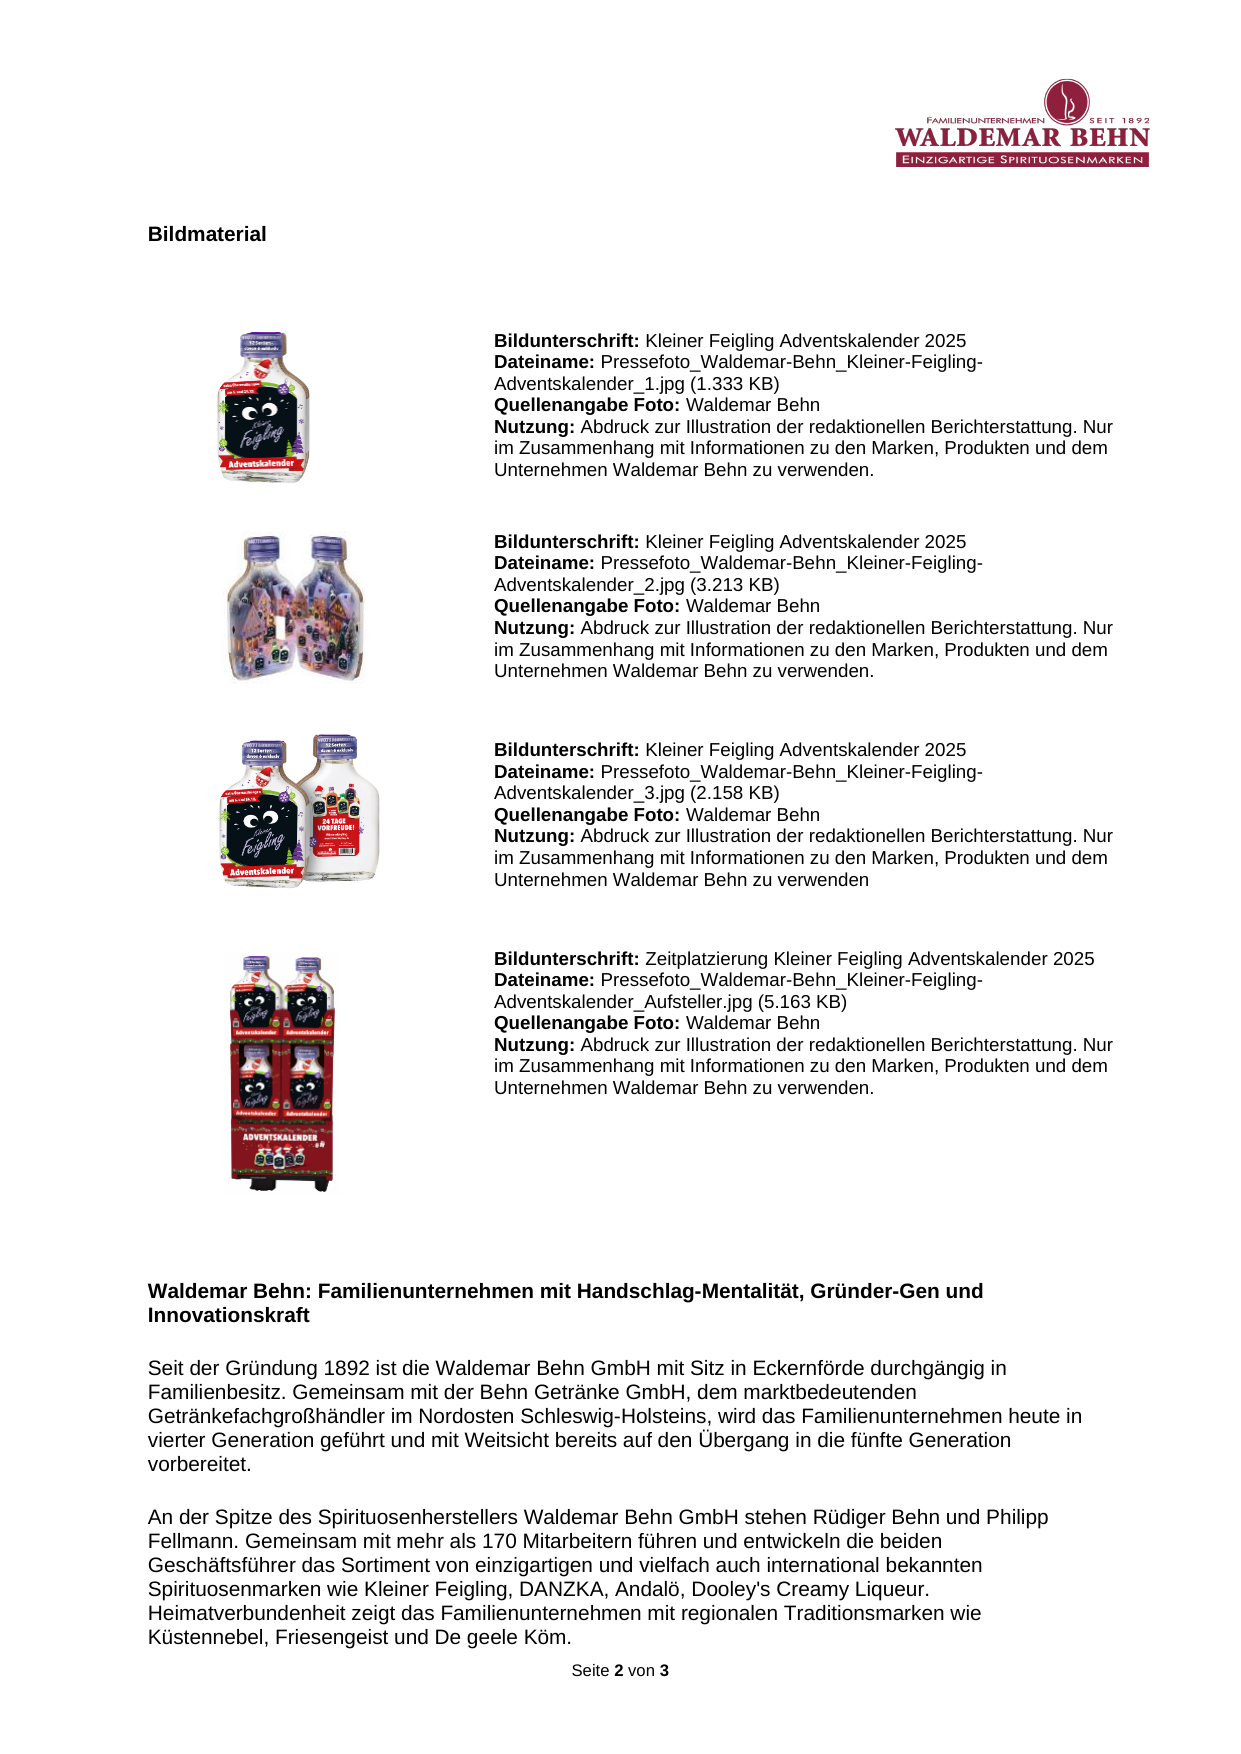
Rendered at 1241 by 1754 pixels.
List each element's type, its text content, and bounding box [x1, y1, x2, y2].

picture [221, 531, 369, 684]
picture [223, 951, 341, 1197]
text An der Spitze des Spirituosenherstellers Waldemar Behn GmbH stehen Rüdiger Behn und Philipp Fellmann. Gemeinsam mit mehr als 170 Mitarbeitern führen und entwickeln die beiden Geschäftsführer das Sortiment von einzigartigen und vielfach auch international bekannten Spirituosenmarken wie Kleiner Feigling, DANZKA, Andalö, Dooley's Creamy Liqueur. Heimatverbundenheit zeigt das Familienunternehmen mit regionalen Traditionsmarken wie Küstennebel, Friesengeist und De geele Köm. [148, 1505, 1093, 1649]
table_header Bildunterschrift: Kleiner Feigling Adventskalender 2025 Dateiname: Pressefoto_Waldemar-Behn_Kleiner-Feigling-Adventskalender_1.jpg (1.333 KB) Quellenangabe Foto: Waldemar Behn Nutzung: Abdruck zur Illustration der redaktionellen Berichterstattung. Nur im Zusammenhang mit Informationen zu den Marken, Produkten und dem Unternehmen Waldemar Behn zu verwenden. [483, 329, 1125, 531]
picture [217, 329, 310, 486]
text Waldemar Behn: Familienunternehmen mit Handschlag-Mentalität, Gründer-Gen und Innovationskraft [148, 1279, 1093, 1327]
table_cell Bildunterschrift: Kleiner Feigling Adventskalender 2025 Dateiname: Pressefoto_Waldemar-Behn_Kleiner-Feigling-Adventskalender_2.jpg (3.213 KB) Quellenangabe Foto: Waldemar Behn Nutzung: Abdruck zur Illustration der redaktionellen Berichterstattung. Nur im Zusammenhang mit Informationen zu den Marken, Produkten und dem Unternehmen Waldemar Behn zu verwenden. Bildunterschrift: Kleiner Feigling Adventskalender 2025 Dateiname: Pressefoto_Waldemar-Behn_Kleiner-Feigling-Adventskalender_3.jpg (2.158 KB) Quellenangabe Foto: Waldemar Behn Nutzung: Abdruck zur Illustration der redaktionellen Berichterstattung. Nur im Zusammenhang mit Informationen zu den Marken, Produkten und dem Unternehmen Waldemar Behn zu verwenden [483, 531, 1125, 947]
table_cell Bildunterschrift: Zeitplatzierung Kleiner Feigling Adventskalender 2025 Dateiname: Pressefoto_Waldemar-Behn_Kleiner-Feigling-Adventskalender_Aufsteller.jpg (5.163 KB) Quellenangabe Foto: Waldemar Behn Nutzung: Abdruck zur Illustration der redaktionellen Berichterstattung. Nur im Zusammenhang mit Informationen zu den Marken, Produkten und dem Unternehmen Waldemar Behn zu verwenden. [483, 948, 1125, 1197]
picture [895, 76, 1150, 167]
table_cell [136, 948, 483, 1197]
table_header [148, 329, 483, 531]
picture [214, 728, 388, 891]
text Bildmaterial [148, 222, 1093, 246]
table_cell [136, 531, 483, 947]
text Seit der Gründung 1892 ist die Waldemar Behn GmbH mit Sitz in Eckernförde durchgängig in Familienbesitz. Gemeinsam mit der Behn Getränke GmbH, dem marktbedeutenden Getränkefachgroßhändler im Nordosten Schleswig-Holsteins, wird das Familienunternehmen heute in vierter Generation geführt und mit Weitsicht bereits auf den Übergang in die fünfte Generation vorbereitet. [148, 1356, 1093, 1476]
